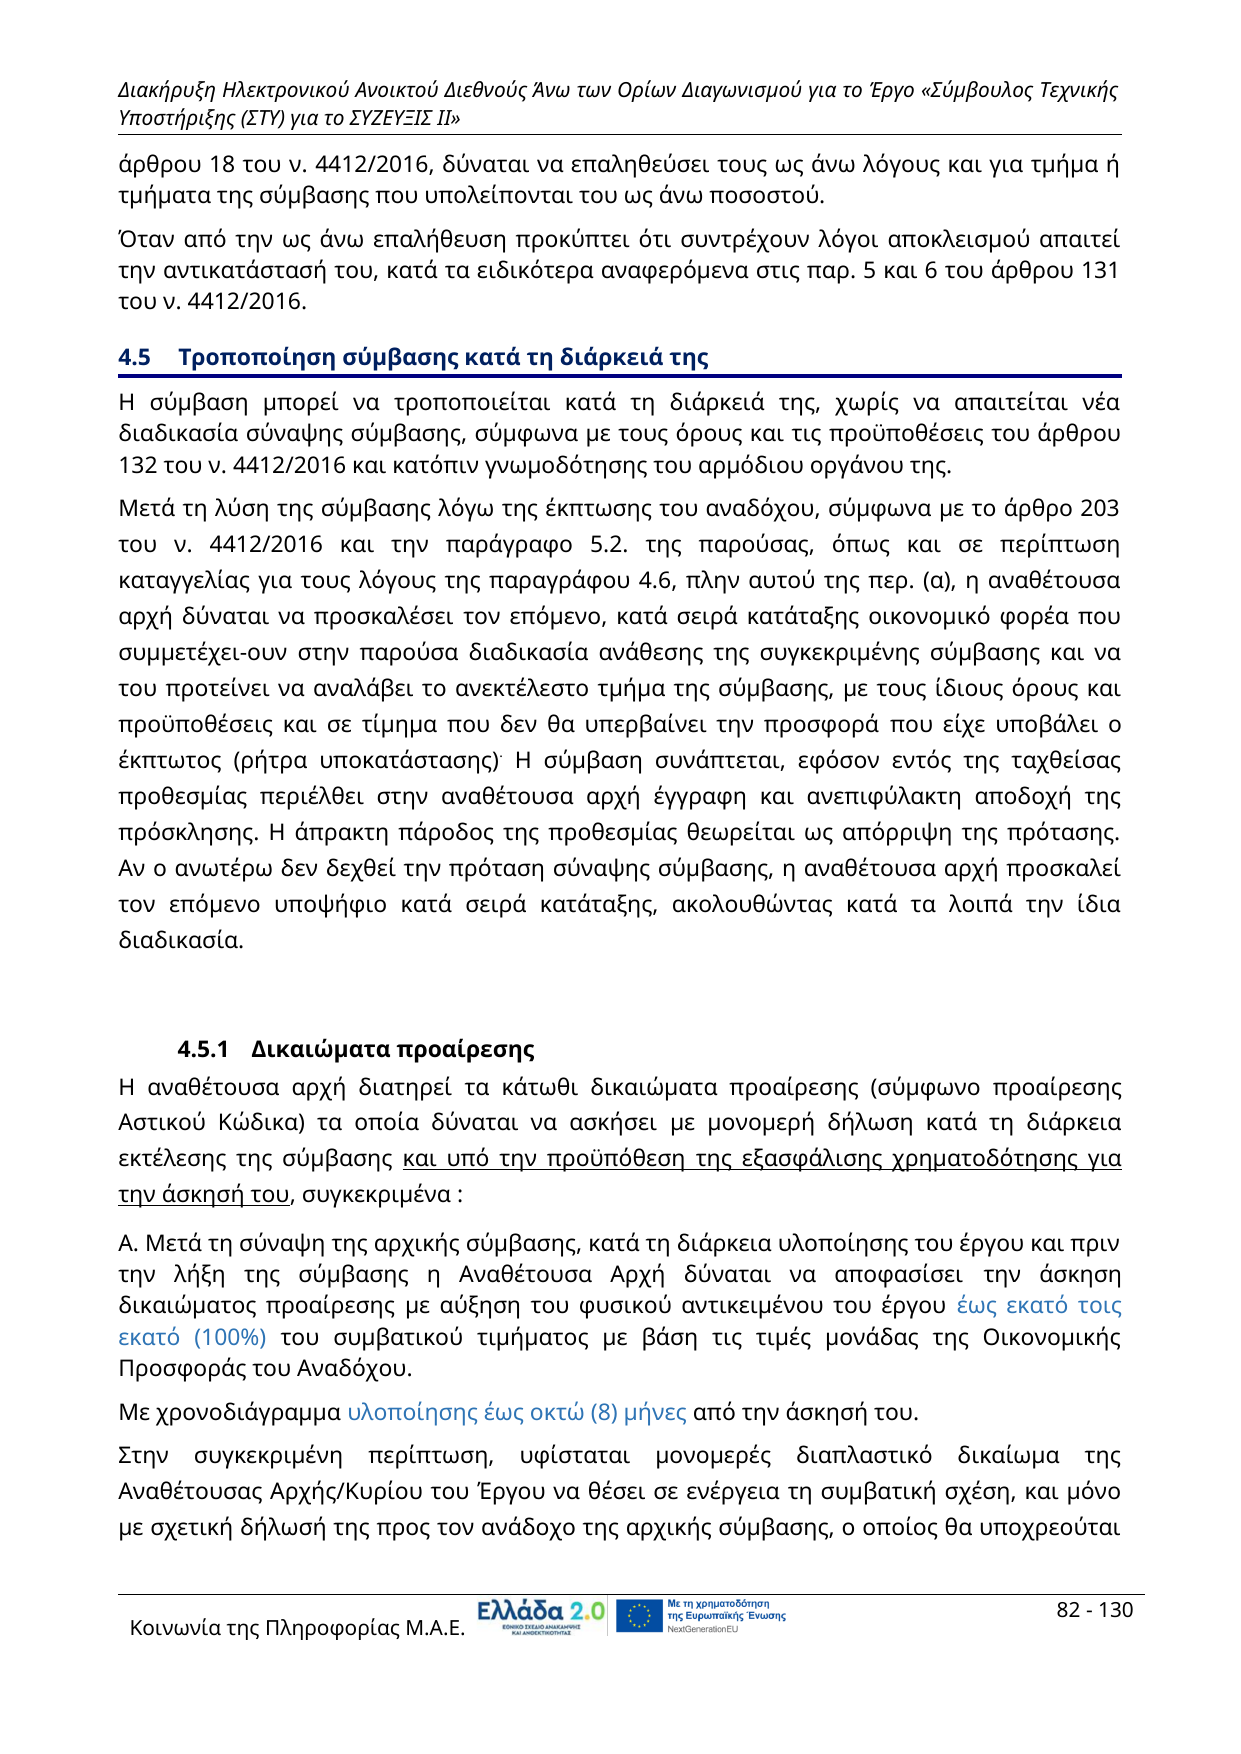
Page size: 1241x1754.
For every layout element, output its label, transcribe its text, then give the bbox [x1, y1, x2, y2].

subtitle Τροποποίηση σύμβασης κατά τη διάρκειά της [118, 341, 1122, 374]
text Η σύμβαση μπορεί να τροποποιείται κατά τη διάρκειά της, χωρίς να απαιτείται νέα διαδικασία σύναψης σύμβασης, σύμφωνα με τους όρους και τις προϋποθέσεις του άρθρου 132 του ν. 4412/2016 και κατόπιν γνωμοδότησης του αρμόδιου οργάνου της. [118, 386, 1122, 480]
text Η αναθέτουσα αρχή διατηρεί τα κάτωθι δικαιώματα προαίρεσης (σύμφωνο προαίρεσης Αστικού Κώδικα) τα οποία δύναται να ασκήσει με μονομερή δήλωση κατά τη διάρκεια εκτέλεσης της σύμβασης και υπό την προϋπόθεση της εξασφάλισης χρηματοδότησης για την άσκησή του, συγκεκριμένα : [118, 1070, 1122, 1209]
subtitle Δικαιώματα προαίρεσης [177, 1033, 1122, 1064]
text Α. Μετά τη σύναψη της αρχικής σύμβασης, κατά τη διάρκεια υλοποίησης του έργου και πριν την λήξη της σύμβασης η Αναθέτουσα Αρχή δύναται να αποφασίσει την άσκηση δικαιώματος προαίρεσης με αύξηση του φυσικού αντικειμένου του έργου έως εκατό τοις εκατό (100%) του συμβατικού τιμήματος με βάση τις τιμές μονάδας της Οικονομικής Προσφοράς του Αναδόχου. [118, 1227, 1122, 1383]
text Μετά τη λύση της σύμβασης λόγω της έκπτωσης του αναδόχου, σύμφωνα με το άρθρο 203 του ν. 4412/2016 και την παράγραφο 5.2. της παρούσας, όπως και σε περίπτωση καταγγελίας για τους λόγους της παραγράφου 4.6, πλην αυτού της περ. (α), η αναθέτουσα αρχή δύναται να προσκαλέσει τον επόμενο, κατά σειρά κατάταξης οικονομικό φορέα που συμμετέχει-ουν στην παρούσα διαδικασία ανάθεσης της συγκεκριμένης σύμβασης και να του προτείνει να αναλάβει το ανεκτέλεστο τμήμα της σύμβασης, με τους ίδιους όρους και προϋποθέσεις και σε τίμημα που δεν θα υπερβαίνει την προσφορά που είχε υποβάλει ο έκπτωτος (ρήτρα υποκατάστασης). Η σύμβαση συνάπτεται, εφόσον εντός της ταχθείσας προθεσμίας περιέλθει στην αναθέτουσα αρχή έγγραφη και ανεπιφύλακτη αποδοχή της πρόσκλησης. Η άπρακτη πάροδος της προθεσμίας θεωρείται ως απόρριψη της πρότασης. Αν ο ανωτέρω δεν δεχθεί την πρόταση σύναψης σύμβασης, η αναθέτουσα αρχή προσκαλεί τον επόμενο υποψήφιο κατά σειρά κατάταξης, ακολουθώντας κατά τα λοιπά την ίδια διαδικασία. [118, 492, 1122, 955]
text Με χρονοδιάγραμμα υλοποίησης έως οκτώ (8) μήνες από την άσκησή του. [118, 1395, 1122, 1427]
picture [476, 1595, 791, 1636]
text Όταν από την ως άνω επαλήθευση προκύπτει ότι συντρέχουν λόγοι αποκλεισμού απαιτεί την αντικατάστασή του, κατά τα ειδικότερα αναφερόμενα στις παρ. 5 και 6 του άρθρου 131 του ν. 4412/2016. [118, 222, 1122, 316]
